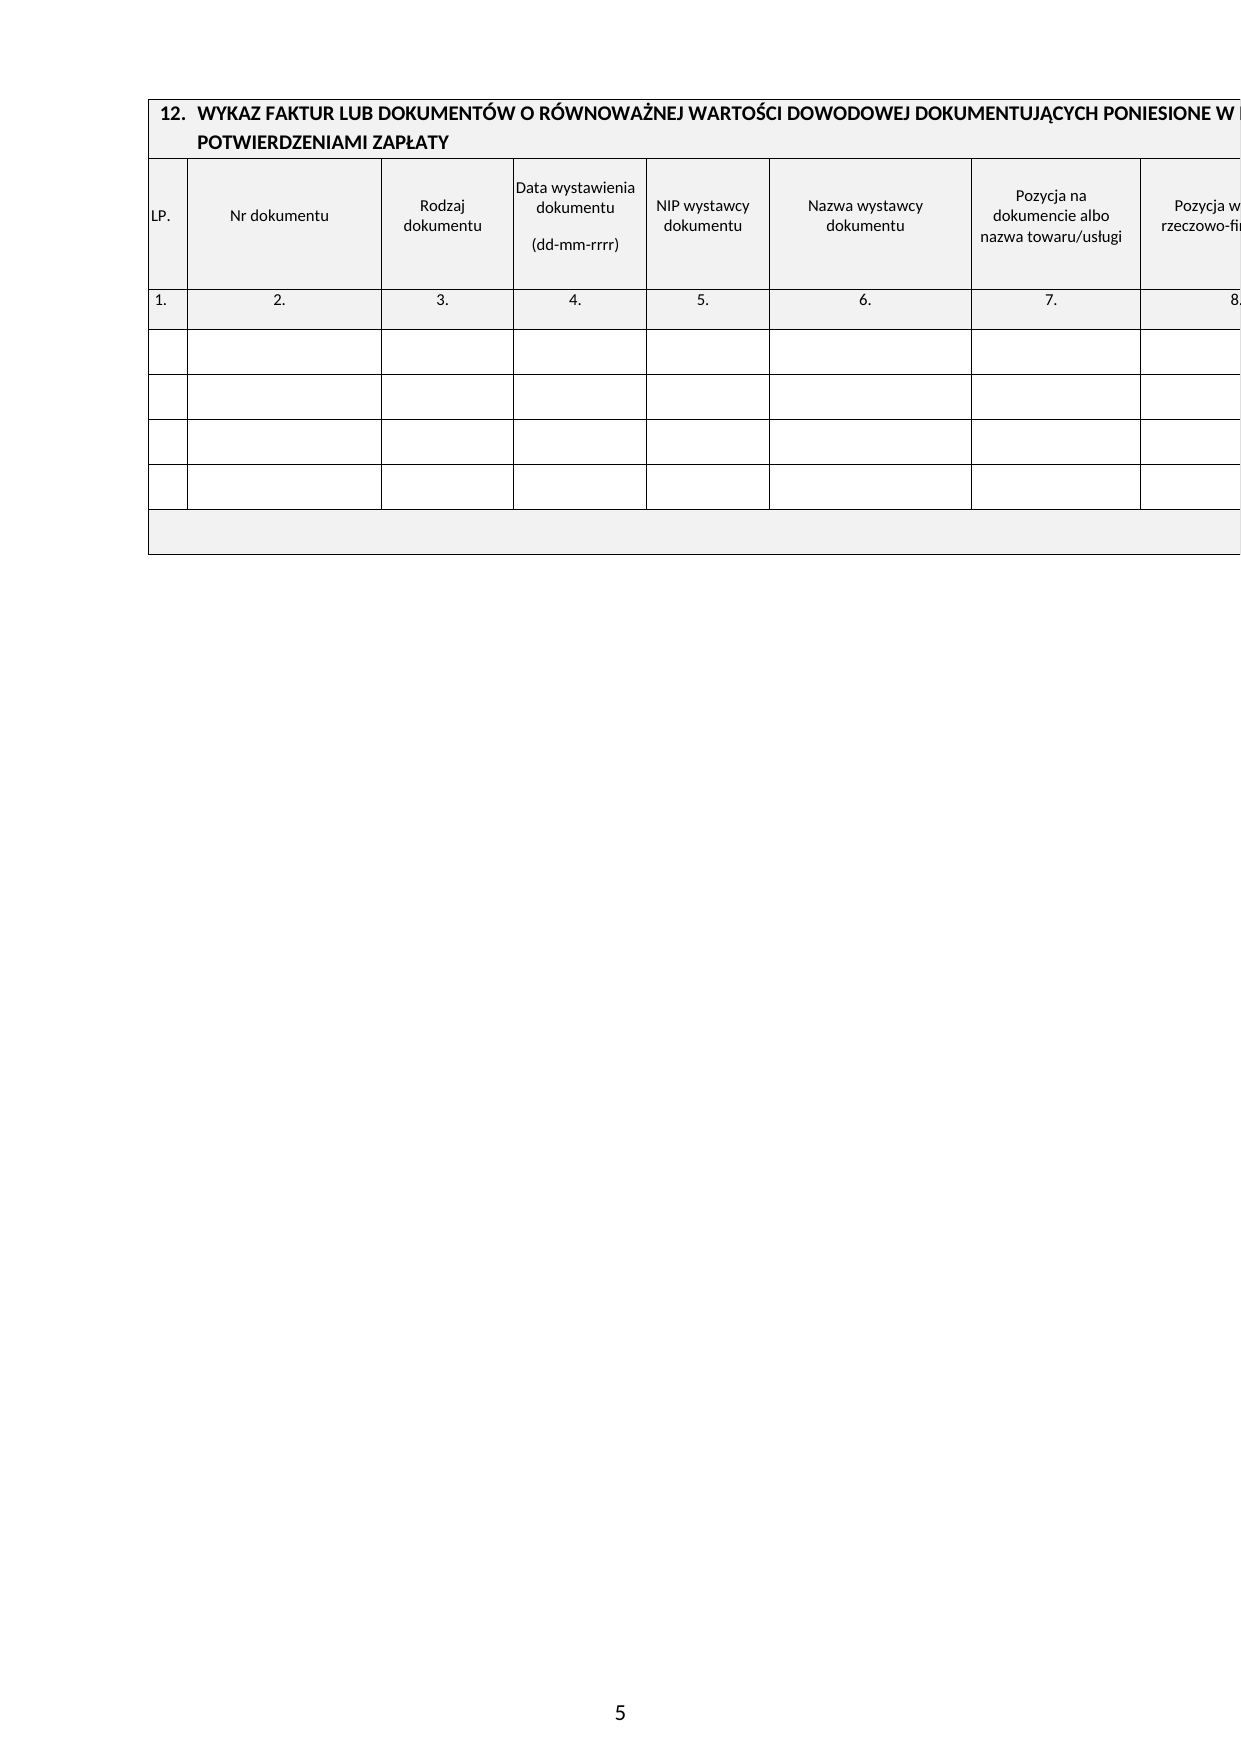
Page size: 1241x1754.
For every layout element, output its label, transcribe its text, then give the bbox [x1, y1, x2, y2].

table_cell 5. [647, 290, 769, 329]
table_cell [149, 375, 187, 419]
table_cell [149, 465, 187, 509]
table_cell [770, 420, 971, 464]
table_cell [514, 465, 646, 509]
table_cell [647, 330, 769, 374]
table_cell [188, 375, 381, 419]
table_cell [972, 420, 1140, 464]
table_cell NIP wystawcy dokumentu [647, 159, 769, 289]
table_cell [647, 420, 769, 464]
table_cell 4. [514, 290, 646, 329]
table_cell 7. [972, 290, 1140, 329]
table_cell [149, 420, 187, 464]
table_cell 8. [1141, 290, 1240, 329]
table_cell [188, 330, 381, 374]
table_cell Data wystawienia dokumentu (dd-mm-rrrr) [514, 159, 646, 289]
table_cell [382, 375, 513, 419]
table_cell Rodzaj dokumentu [382, 159, 513, 289]
table_cell [382, 330, 513, 374]
table_cell Pozycja na dokumencie albo nazwa towaru/usługi [972, 159, 1140, 289]
table_cell [770, 465, 971, 509]
table_cell [647, 375, 769, 419]
table_cell Pozycja w zakresie rzeczowo-finansowym [1141, 159, 1240, 289]
table_cell [972, 375, 1140, 419]
table_cell [382, 420, 513, 464]
table_cell [1141, 420, 1240, 464]
table_cell [514, 375, 646, 419]
table_cell Nazwa wystawcy dokumentu [770, 159, 971, 289]
table_cell 6. [770, 290, 971, 329]
table_cell [770, 375, 971, 419]
table_cell [149, 330, 187, 374]
table_cell [1141, 375, 1240, 419]
table_cell [382, 465, 513, 509]
table_cell [770, 330, 971, 374]
table_cell [972, 465, 1140, 509]
table_cell 3. [382, 290, 513, 329]
table_cell LP. [149, 159, 187, 289]
table_cell [188, 420, 381, 464]
table_cell 1. [149, 290, 187, 329]
table_cell [972, 330, 1140, 374]
table_cell Nr dokumentu [188, 159, 381, 289]
table_cell [647, 465, 769, 509]
table_cell [514, 330, 646, 374]
table_cell [514, 420, 646, 464]
table_cell 2. [188, 290, 381, 329]
table_cell [1141, 465, 1240, 509]
table_cell [188, 465, 381, 509]
table_cell [1141, 330, 1240, 374]
table_cell RAZEM PLN [149, 510, 1240, 554]
table_header WYKAZ FAKTUR LUB DOKUMENTÓW O RÓWNOWAŻNEJ WARTOŚCI DOWODOWEJ DOKUMENTUJĄCYCH PONIESIONE W RAMACH GRANTU KOSZTY KWALIFIKOWALNE WRAZ Z POTWIERDZENIAMI ZAPŁATY [149, 100, 1240, 158]
